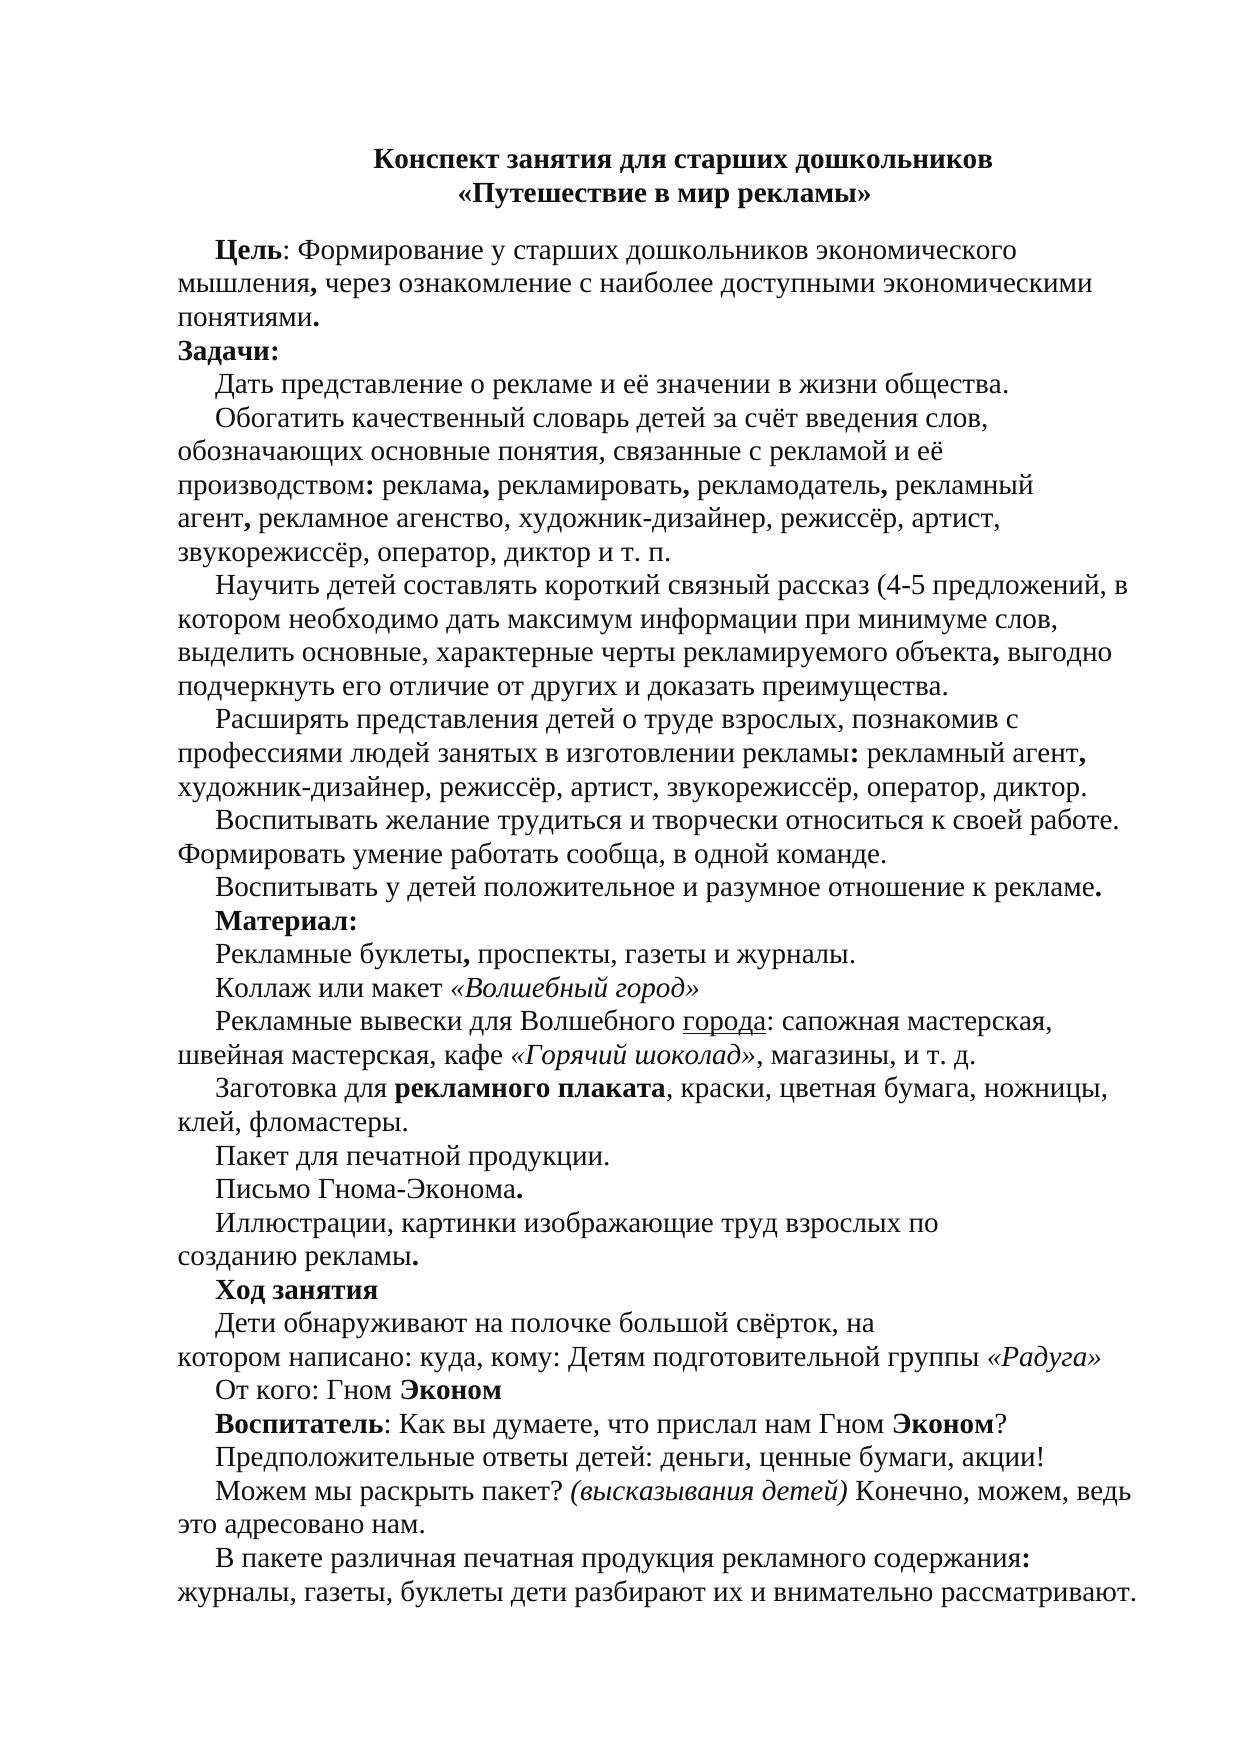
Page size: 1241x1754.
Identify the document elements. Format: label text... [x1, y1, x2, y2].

text Письмо Гнома-Эконома. [177, 1171, 1152, 1205]
text Предположительные ответы детей: деньги, ценные бумаги, акции! [177, 1439, 1152, 1473]
text Рекламные буклеты, проспекты, газеты и журналы. [177, 936, 1152, 970]
text Коллаж или макет «Волшебный город» [177, 970, 1152, 1003]
text Материал: [177, 903, 1152, 936]
text Заготовка для рекламного плаката, краски, цветная бумага, ножницы, клей, фломастеры. [177, 1071, 1152, 1138]
text Обогатить качественный словарь детей за счёт введения слов, обозначающих основные понятия, связанные с рекламой и её производством: реклама, рекламировать, рекламодатель, рекламный агент, рекламное агенство, художник-дизайнер, режиссёр, артист, звукорежиссёр, оператор, диктор и т. п. [177, 400, 1152, 567]
text От кого: Гном Эконом [177, 1372, 1152, 1406]
text Иллюстрации, картинки изображающие труд взрослых по созданию рекламы. [177, 1205, 1152, 1272]
text Дать представление о рекламе и её значении в жизни общества. [177, 366, 1152, 400]
text Дети обнаруживают на полочке большой свёрток, на котором написано: куда, кому: Детям подготовительной группы «Радуга» [177, 1305, 1152, 1372]
text Воспитывать у детей положительное и разумное отношение к рекламе. [177, 869, 1152, 903]
text Задачи: [177, 333, 1152, 366]
text Цель: Формирование у старших дошкольников экономического мышления, через ознакомление с наиболее доступными экономическими понятиями. [177, 232, 1152, 333]
text Конспект занятия для старших дошкольников «Путешествие в мир рекламы» [177, 142, 1152, 209]
text Воспитывать желание трудиться и творчески относиться к своей работе. Формировать умение работать сообща, в одной команде. [177, 802, 1152, 869]
text Можем мы раскрыть пакет? (высказывания детей) Конечно, можем, ведь это адресовано нам. [177, 1473, 1152, 1540]
text Рекламные вывески для Волшебного города: сапожная мастерская, швейная мастерская, кафе «Горячий шоколад», магазины, и т. д. [177, 1003, 1152, 1071]
text Научить детей составлять короткий связный рассказ (4-5 предложений, в котором необходимо дать максимум информации при минимуме слов, выделить основные, характерные черты рекламируемого объекта, выгодно подчеркнуть его отличие от других и доказать преимущества. [177, 567, 1152, 702]
text В пакете различная печатная продукция рекламного содержания: журналы, газеты, буклеты дети разбирают их и внимательно рассматривают. [177, 1540, 1152, 1607]
text Пакет для печатной продукции. [177, 1138, 1152, 1171]
text Ход занятия [177, 1272, 1152, 1305]
text Расширять представления детей о труде взрослых, познакомив с профессиями людей занятых в изготовлении рекламы: рекламный агент, художник-дизайнер, режиссёр, артист, звукорежиссёр, оператор, диктор. [177, 702, 1152, 802]
text Воспитатель: Как вы думаете, что прислал нам Гном Эконом? [177, 1406, 1152, 1439]
